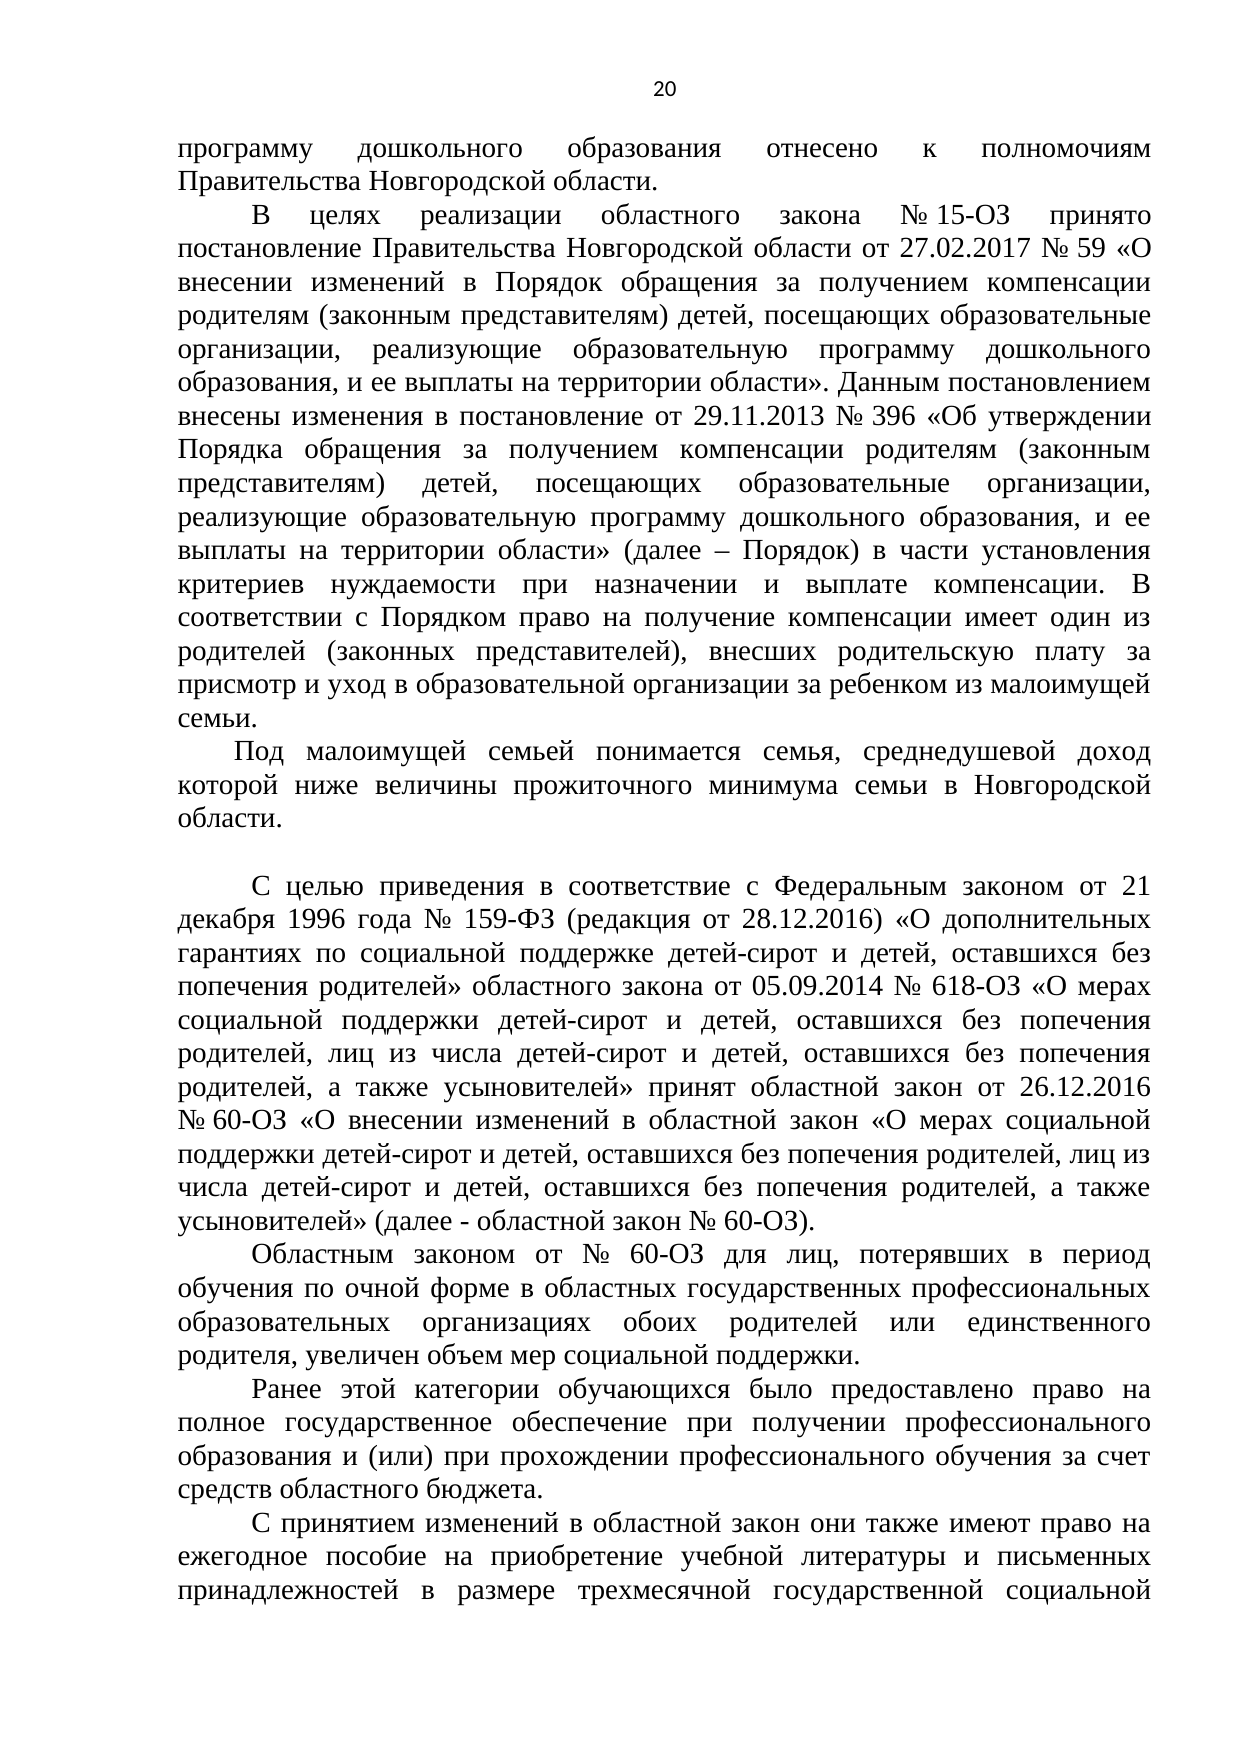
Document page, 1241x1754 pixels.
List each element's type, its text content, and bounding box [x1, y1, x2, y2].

text Областным законом от № 60-ОЗ для лиц, потерявших в период обучения по очной форме в областных государственных профессиональных образовательных организациях обоих родителей или единственного родителя, увеличен объем мер социальной поддержки. [177, 1237, 1152, 1371]
text В целях реализации областного закона № 15-ОЗ принято постановление Правительства Новгородской области от 27.02.2017 № 59 «О внесении изменений в Порядок обращения за получением компенсации родителям (законным представителям) детей, посещающих образовательные организации, реализующие образовательную программу дошкольного образования, и ее выплаты на территории области». Данным постановлением внесены изменения в постановление от 29.11.2013 № 396 «Об утверждении Порядка обращения за получением компенсации родителям (законным представителям) детей, посещающих образовательные организации, реализующие образовательную программу дошкольного образования, и ее выплаты на территории области» (далее – Порядок) в части установления критериев нуждаемости при назначении и выплате компенсации. В соответствии с Порядком право на получение компенсации имеет один из родителей (законных представителей), внесших родительскую плату за присмотр и уход в образовательной организации за ребенком из малоимущей семьи. [177, 197, 1152, 733]
text Ранее этой категории обучающихся было предоставлено право на полное государственное обеспечение при получении профессионального образования и (или) при прохождении профессионального обучения за счет средств областного бюджета. [177, 1371, 1152, 1505]
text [177, 1505, 1152, 1606]
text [177, 130, 1152, 197]
text С целью приведения в соответствие с Федеральным законом от 21 декабря 1996 года № 159-ФЗ (редакция от 28.12.2016) «О дополнительных гарантиях по социальной поддержке детей-сирот и детей, оставшихся без попечения родителей» областного закона от 05.09.2014 № 618-ОЗ «О мерах социальной поддержки детей-сирот и детей, оставшихся без попечения родителей, лиц из числа детей-сирот и детей, оставшихся без попечения родителей, а также усыновителей» принят областной закон от 26.12.2016 № 60-ОЗ «О внесении изменений в областной закон «О мерах социальной поддержки детей-сирот и детей, оставшихся без попечения родителей, лиц из числа детей-сирот и детей, оставшихся без попечения родителей, а также усыновителей» (далее - областной закон № 60-ОЗ). [177, 868, 1152, 1237]
text Под малоимущей семьей понимается семья, среднедушевой доход которой ниже величины прожиточного минимума семьи в Новгородской области. [177, 733, 1152, 834]
